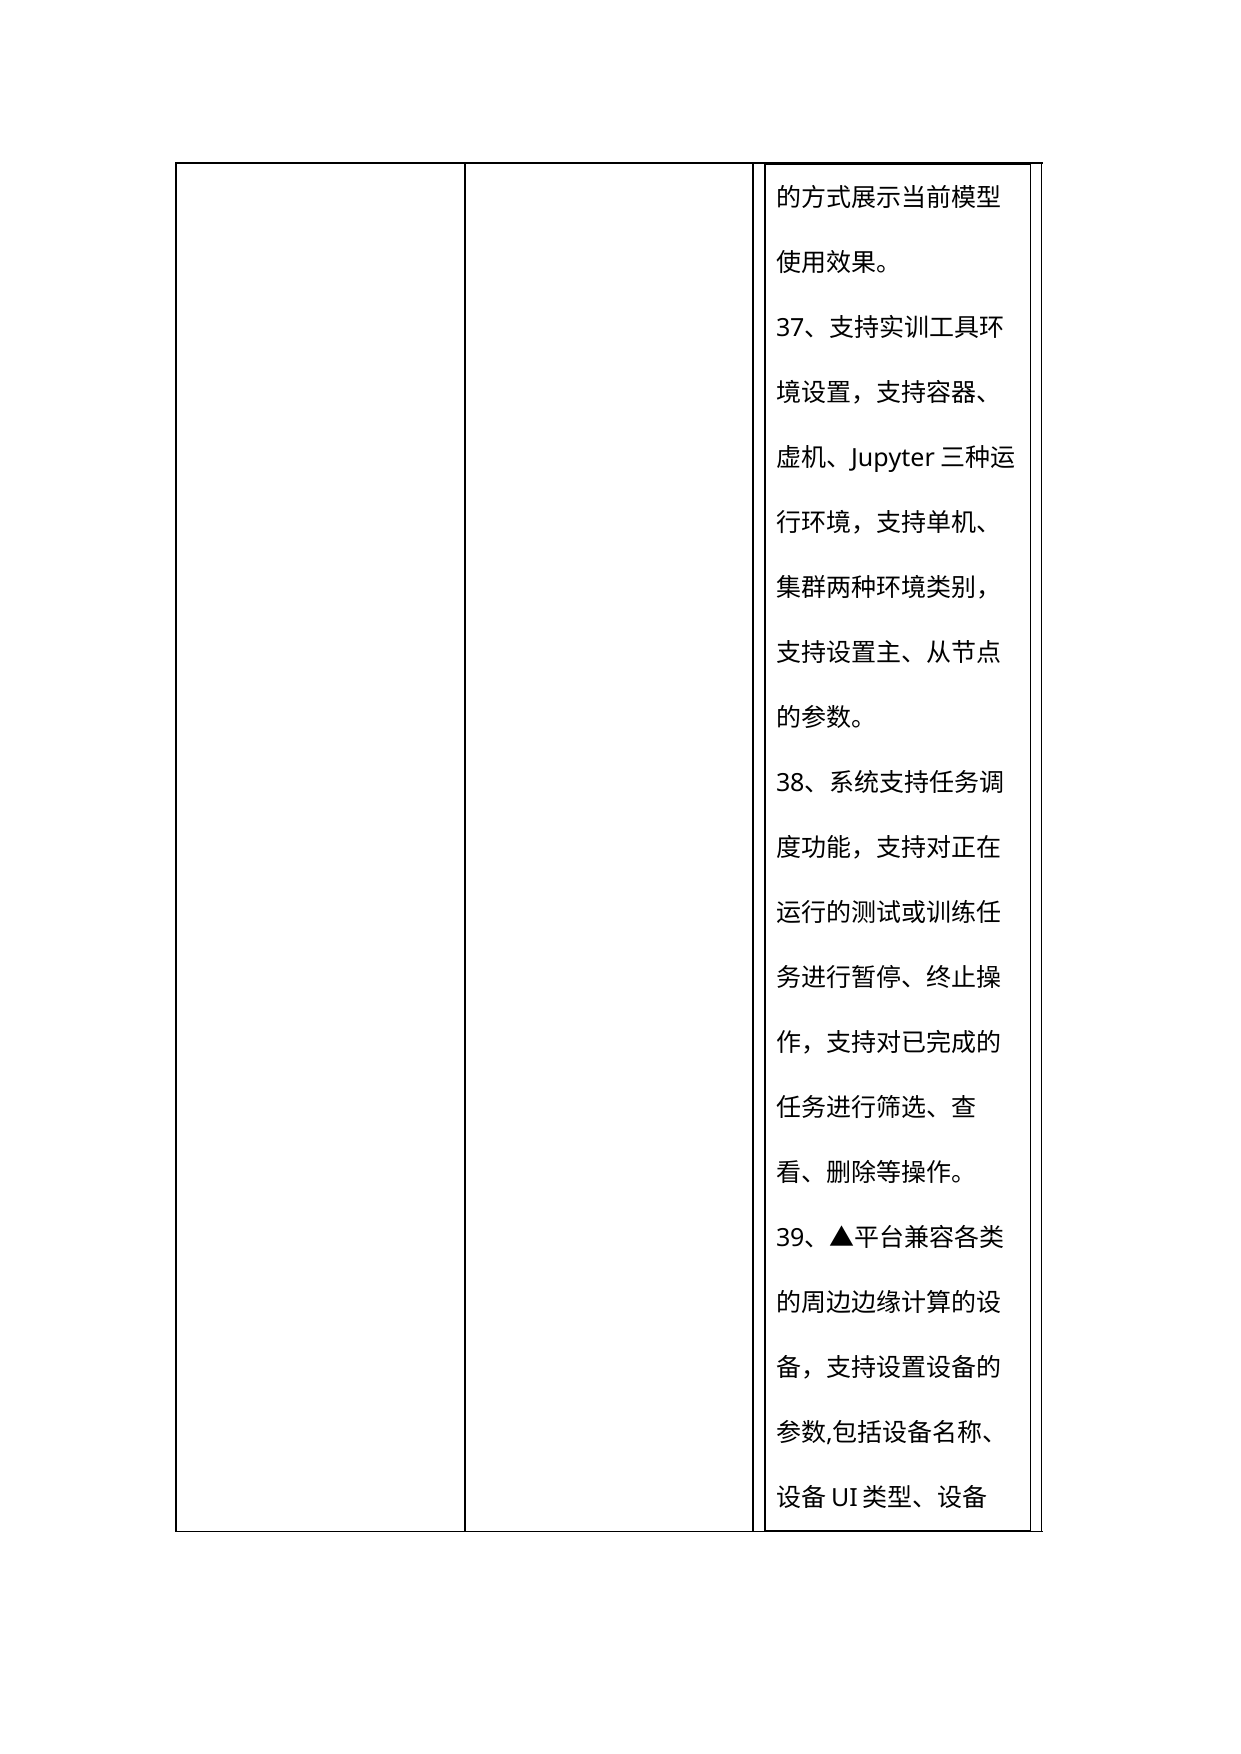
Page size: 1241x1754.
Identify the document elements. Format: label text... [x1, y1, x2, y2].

table_cell 1 [177, 164, 464, 1531]
table_cell 清单明细 [766, 165, 1030, 1530]
table_cell [466, 164, 752, 1531]
